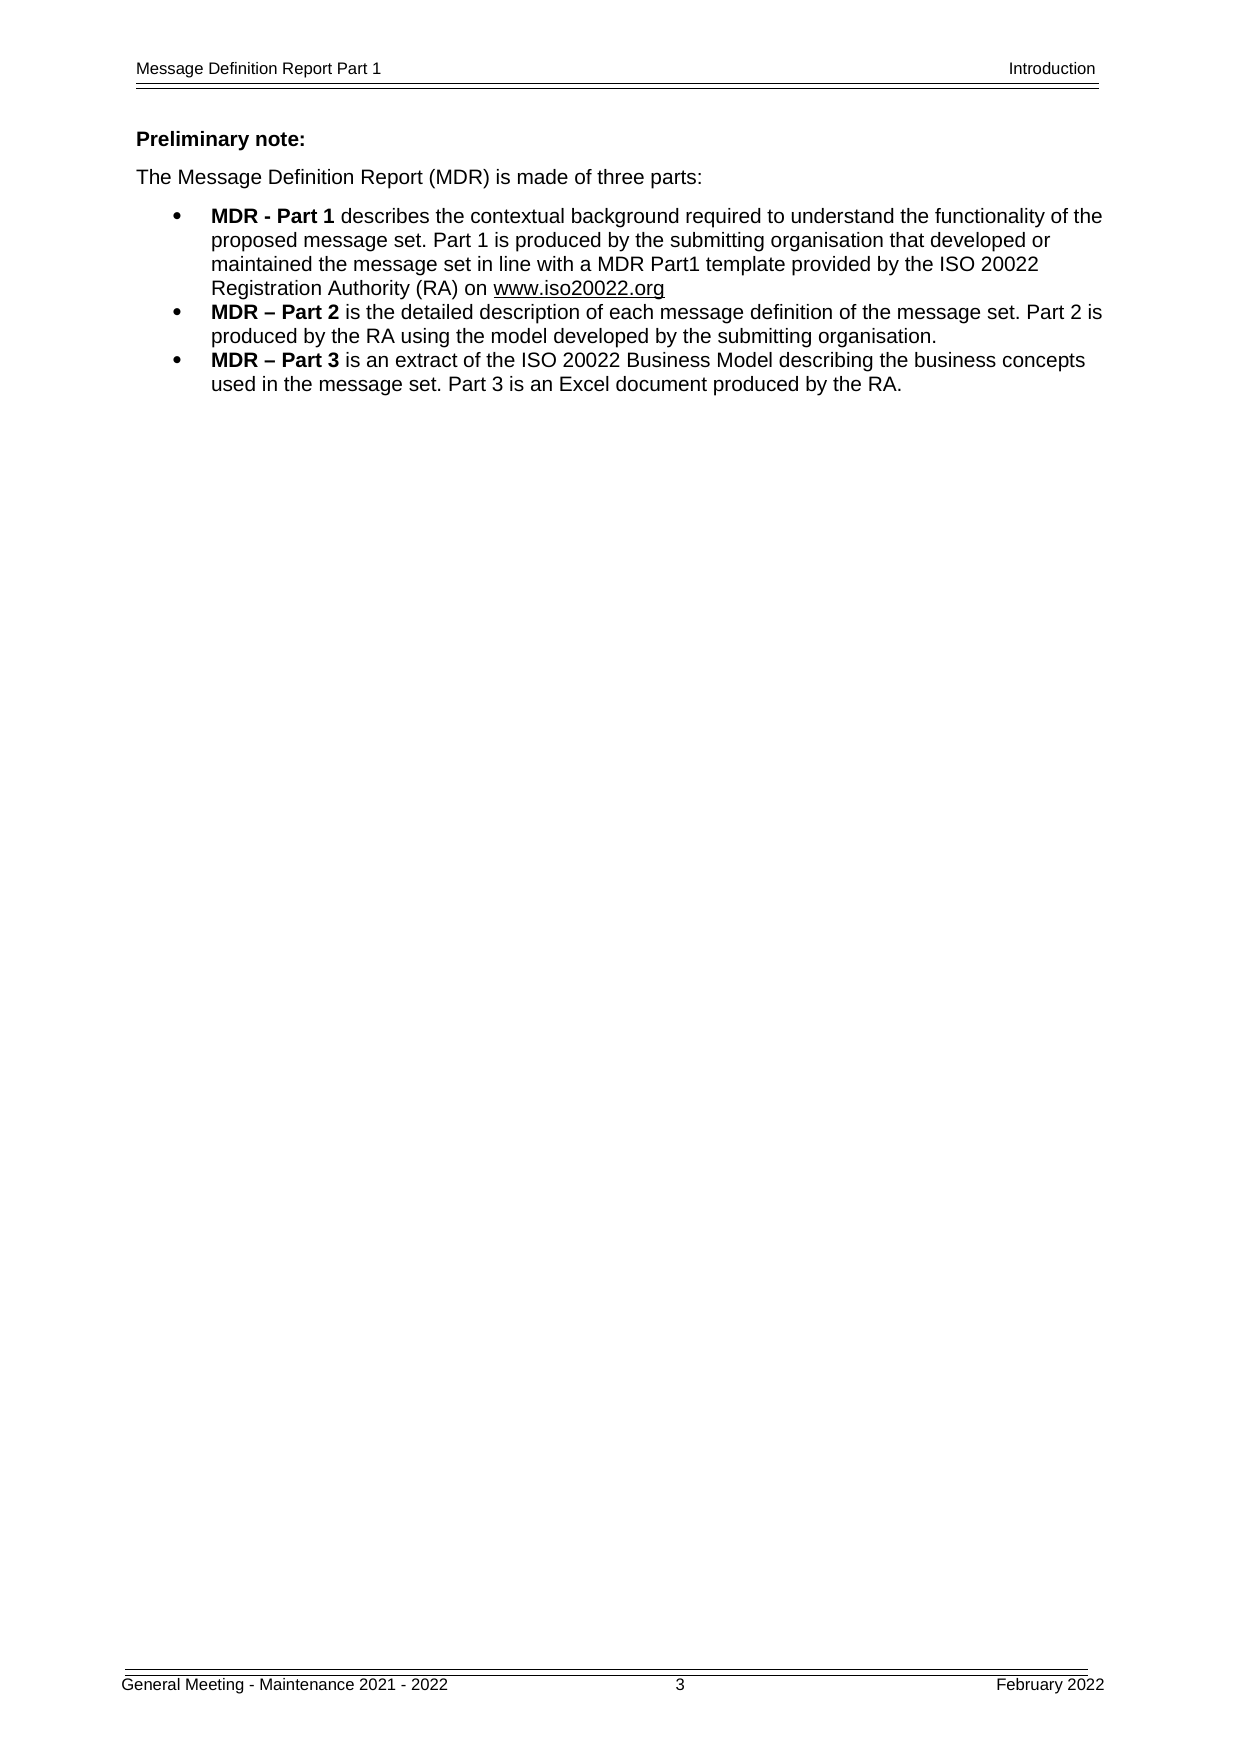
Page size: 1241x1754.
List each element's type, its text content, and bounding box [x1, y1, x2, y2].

text The Message Definition Report (MDR) is made of three parts: [136, 165, 1104, 189]
list MDR - Part 1 describes the contextual background required to understand the functionality of the proposed message set. Part 1 is produced by the submitting organisation that developed or maintained the message set in line with a MDR Part1 template provided by the ISO 20022 Registration Authority (RA) on www.iso20022.org [173, 204, 1104, 300]
list MDR – Part 3 is an extract of the ISO 20022 Business Model describing the business concepts used in the message set. Part 3 is an Excel document produced by the RA. [173, 348, 1104, 396]
text Preliminary note: [136, 127, 1104, 151]
list MDR – Part 2 is the detailed description of each message definition of the message set. Part 2 is produced by the RA using the model developed by the submitting organisation. [173, 300, 1104, 348]
